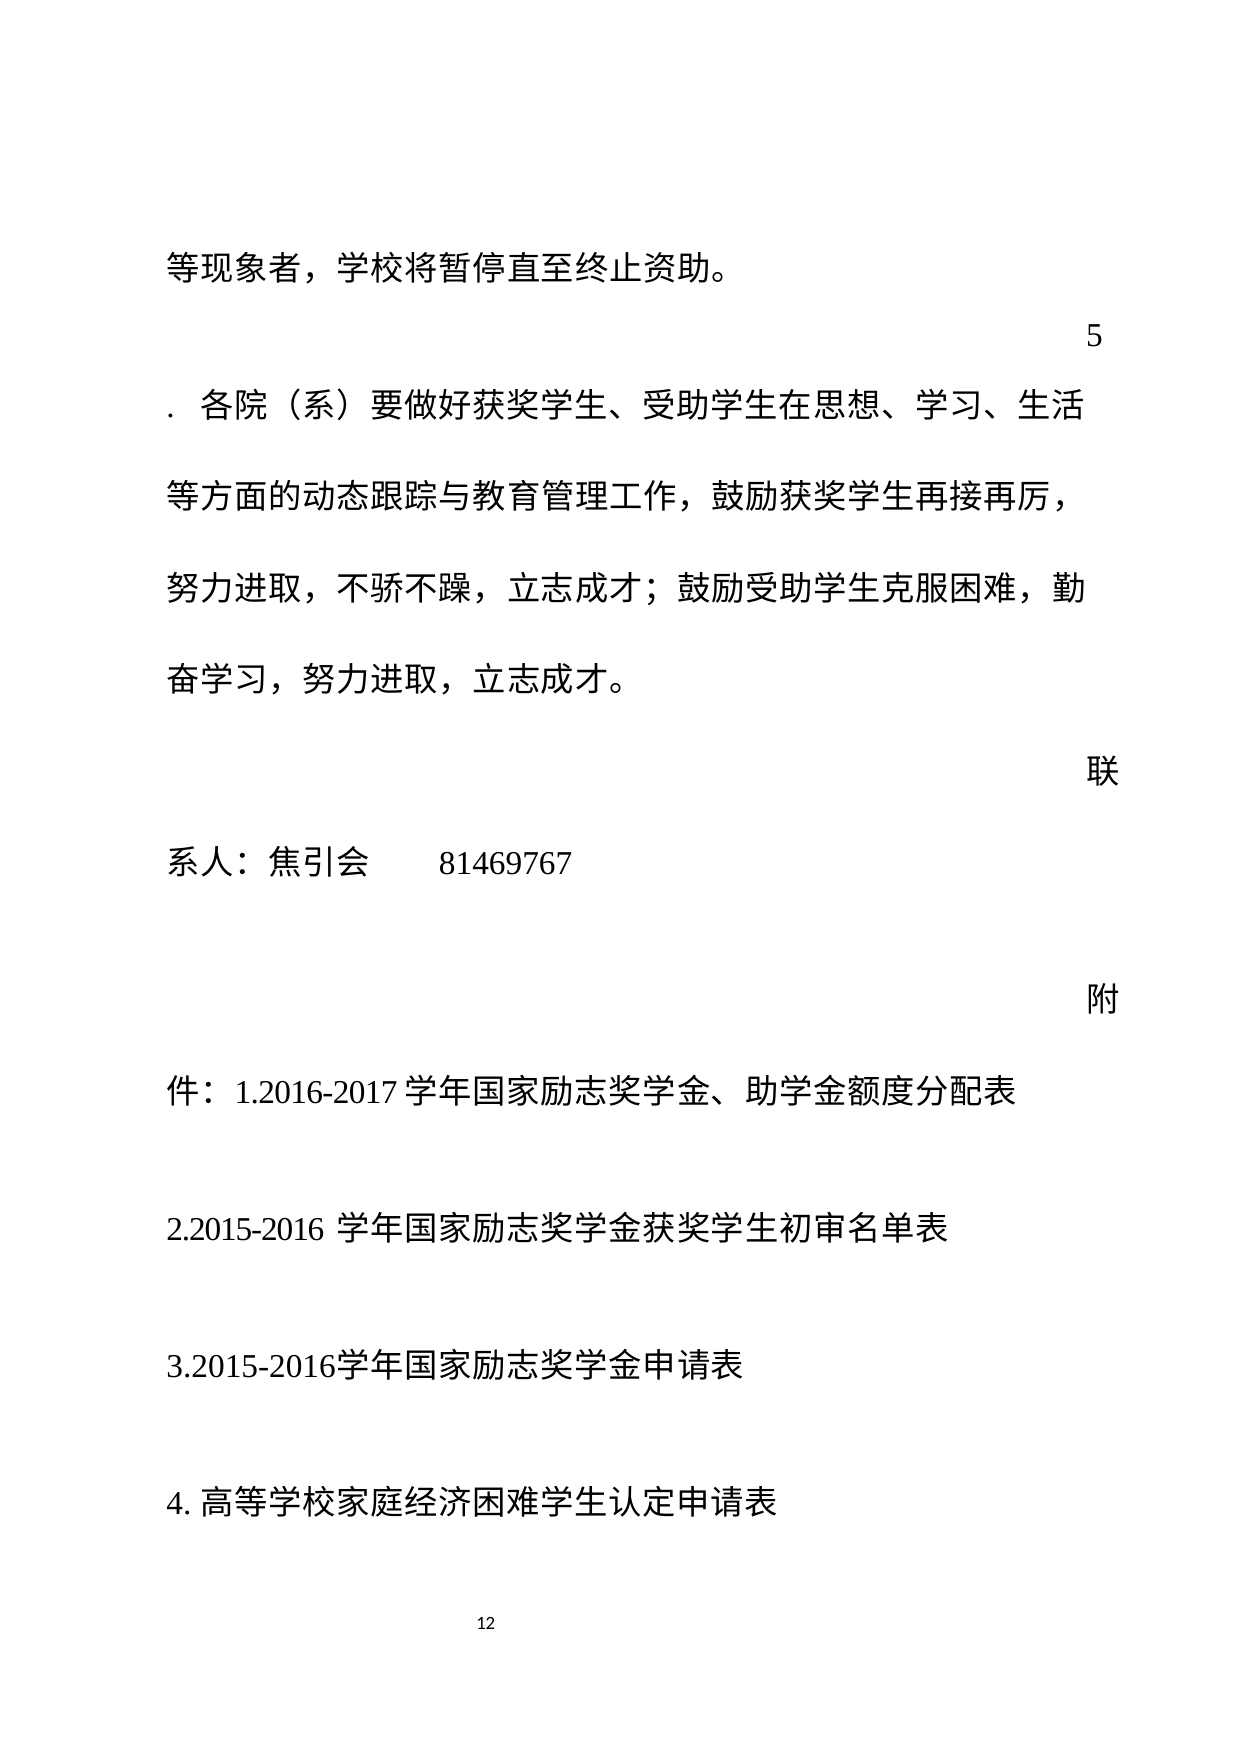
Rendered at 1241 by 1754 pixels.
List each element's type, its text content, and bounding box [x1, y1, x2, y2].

text 3.2015-2016学年国家励志奖学金申请表 [166, 1272, 1086, 1409]
text 4.高等学校家庭经济困难学生认定申请表 [166, 1409, 1086, 1546]
text 附件：1.2016-2017学年国家励志奖学金、助学金额度分配表 [166, 951, 1086, 1134]
text 联系人：焦引会 81469767 [166, 723, 1086, 906]
text 5. 各院（系）要做好获奖学生、受助学生在思想、学习、生活等方面的动态跟踪与教育管理工作，鼓励获奖学生再接再厉，努力进取，不骄不躁，立志成才；鼓励受助学生克服困难，勤奋学习，努力进取，立志成才。 [166, 311, 1086, 723]
text 2.2015-2016学年国家励志奖学金获奖学生初审名单表 [166, 1134, 1086, 1272]
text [166, 220, 1086, 311]
